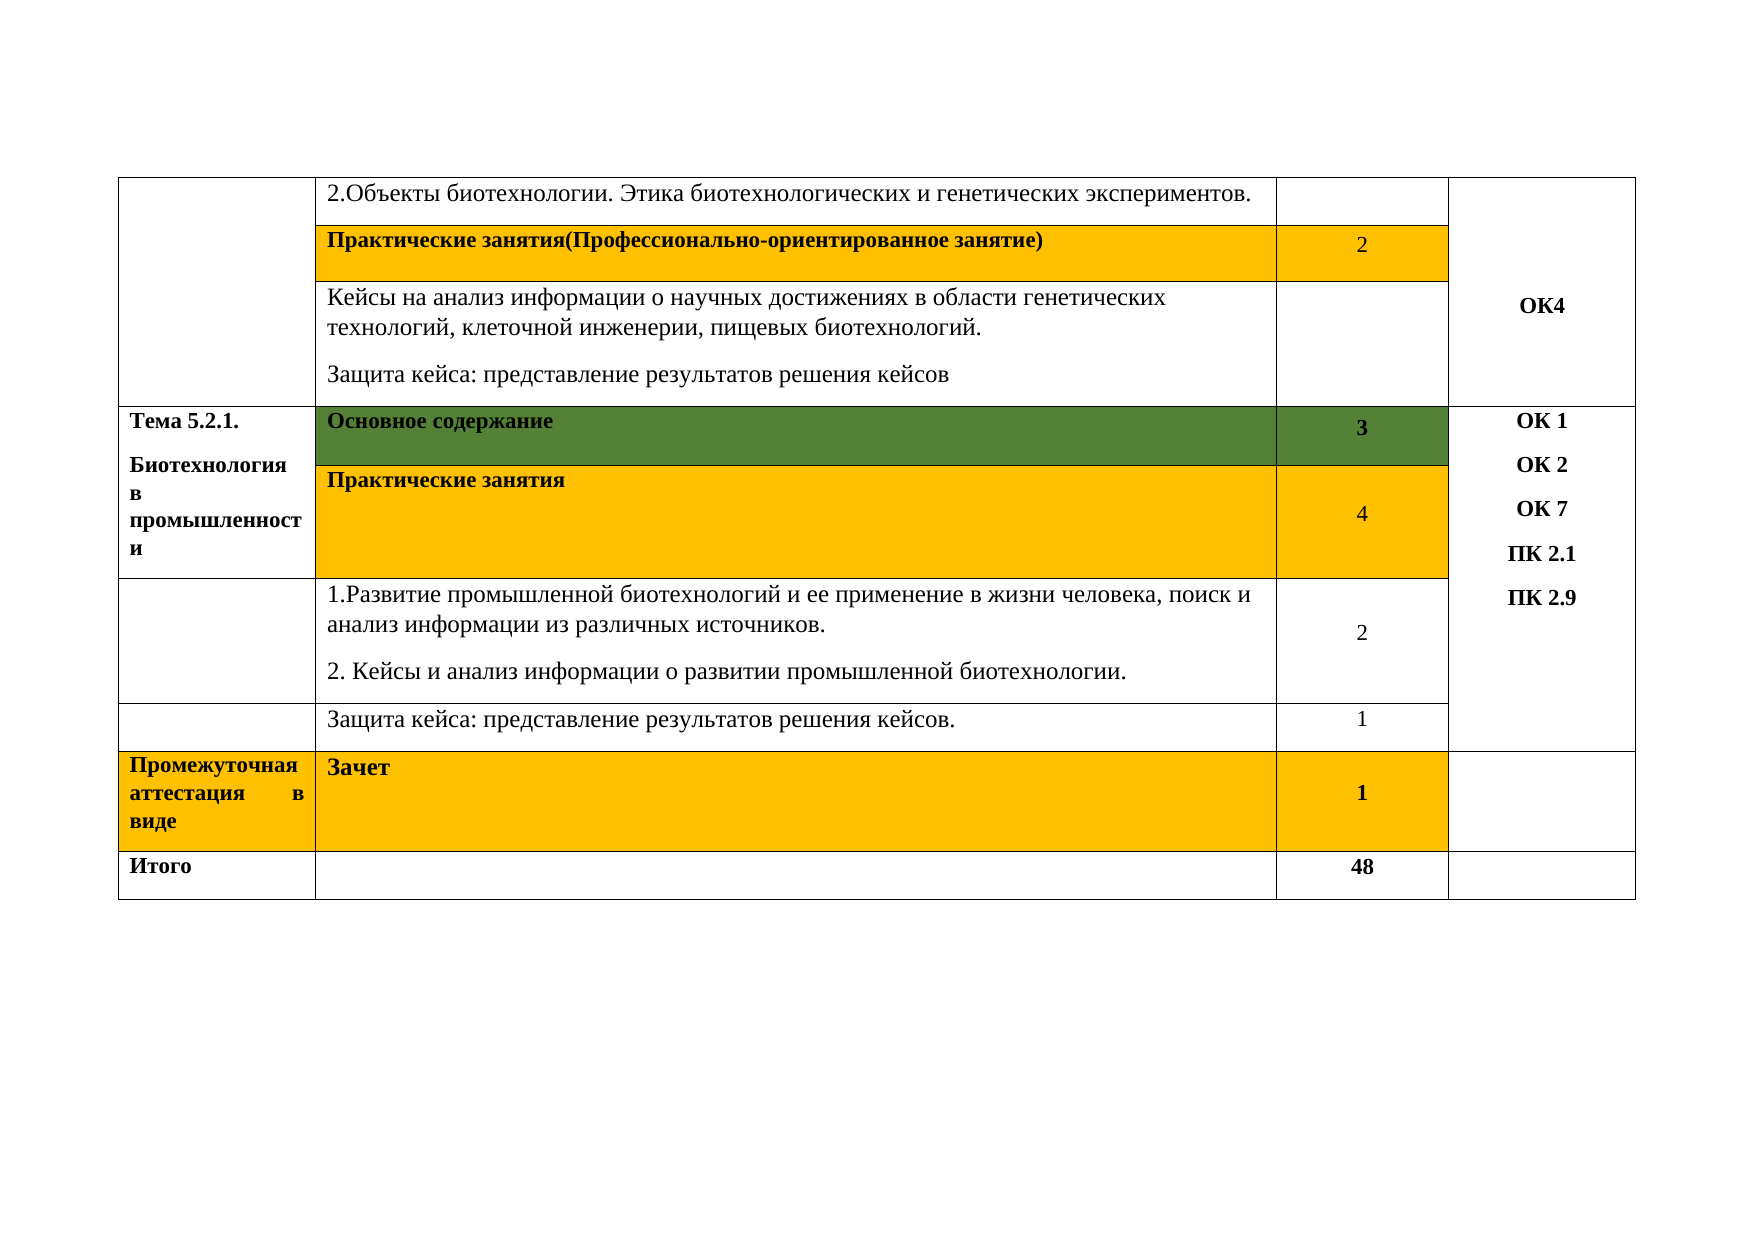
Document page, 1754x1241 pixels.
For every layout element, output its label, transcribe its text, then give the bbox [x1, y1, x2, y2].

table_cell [316, 178, 1276, 225]
table_cell Практические занятия [316, 466, 1276, 578]
table_cell Практические занятия(Профессионально-ориентированное занятие) [316, 226, 1276, 281]
table_cell Итого [119, 852, 315, 899]
table_cell Зачет [316, 752, 1276, 851]
table_cell 1 [1277, 752, 1448, 851]
table_cell Основное содержание [316, 407, 1276, 465]
table_cell Тема 5.2.1. Биотехнология в промышленности [119, 407, 315, 578]
table_cell 4 [1277, 466, 1448, 578]
table_cell [1449, 752, 1635, 851]
table_cell Защита кейса: представление результатов решения кейсов. [316, 704, 1276, 751]
table_cell Кейсы на анализ информации о научных достижениях в области генетических технологий, клеточной инженерии, пищевых биотехнологий. Защита кейса: представление результатов решения кейсов [316, 282, 1276, 406]
table_cell Промежуточная аттестация в виде [119, 752, 315, 851]
table_cell [316, 852, 1276, 899]
table_cell 1 [1277, 704, 1448, 751]
table_cell 2 [1277, 579, 1448, 703]
table_cell [1277, 178, 1448, 225]
table_cell 48 [1277, 852, 1448, 899]
table_cell 2 [1277, 226, 1448, 281]
table_cell [1449, 852, 1635, 899]
table_cell 3 [1277, 407, 1448, 465]
table_cell [119, 704, 315, 751]
table_cell ОК 1 ОК 2 ОК 7 ПК 2.1 ПК 2.9 [1449, 407, 1635, 751]
table_cell 1.Развитие промышленной биотехнологий и ее применение в жизни человека, поиск и анализ информации из различных источников. 2. Кейсы и анализ информации о развитии промышленной биотехнологии. [316, 579, 1276, 703]
table_cell [1277, 282, 1448, 406]
table_cell [119, 579, 315, 703]
